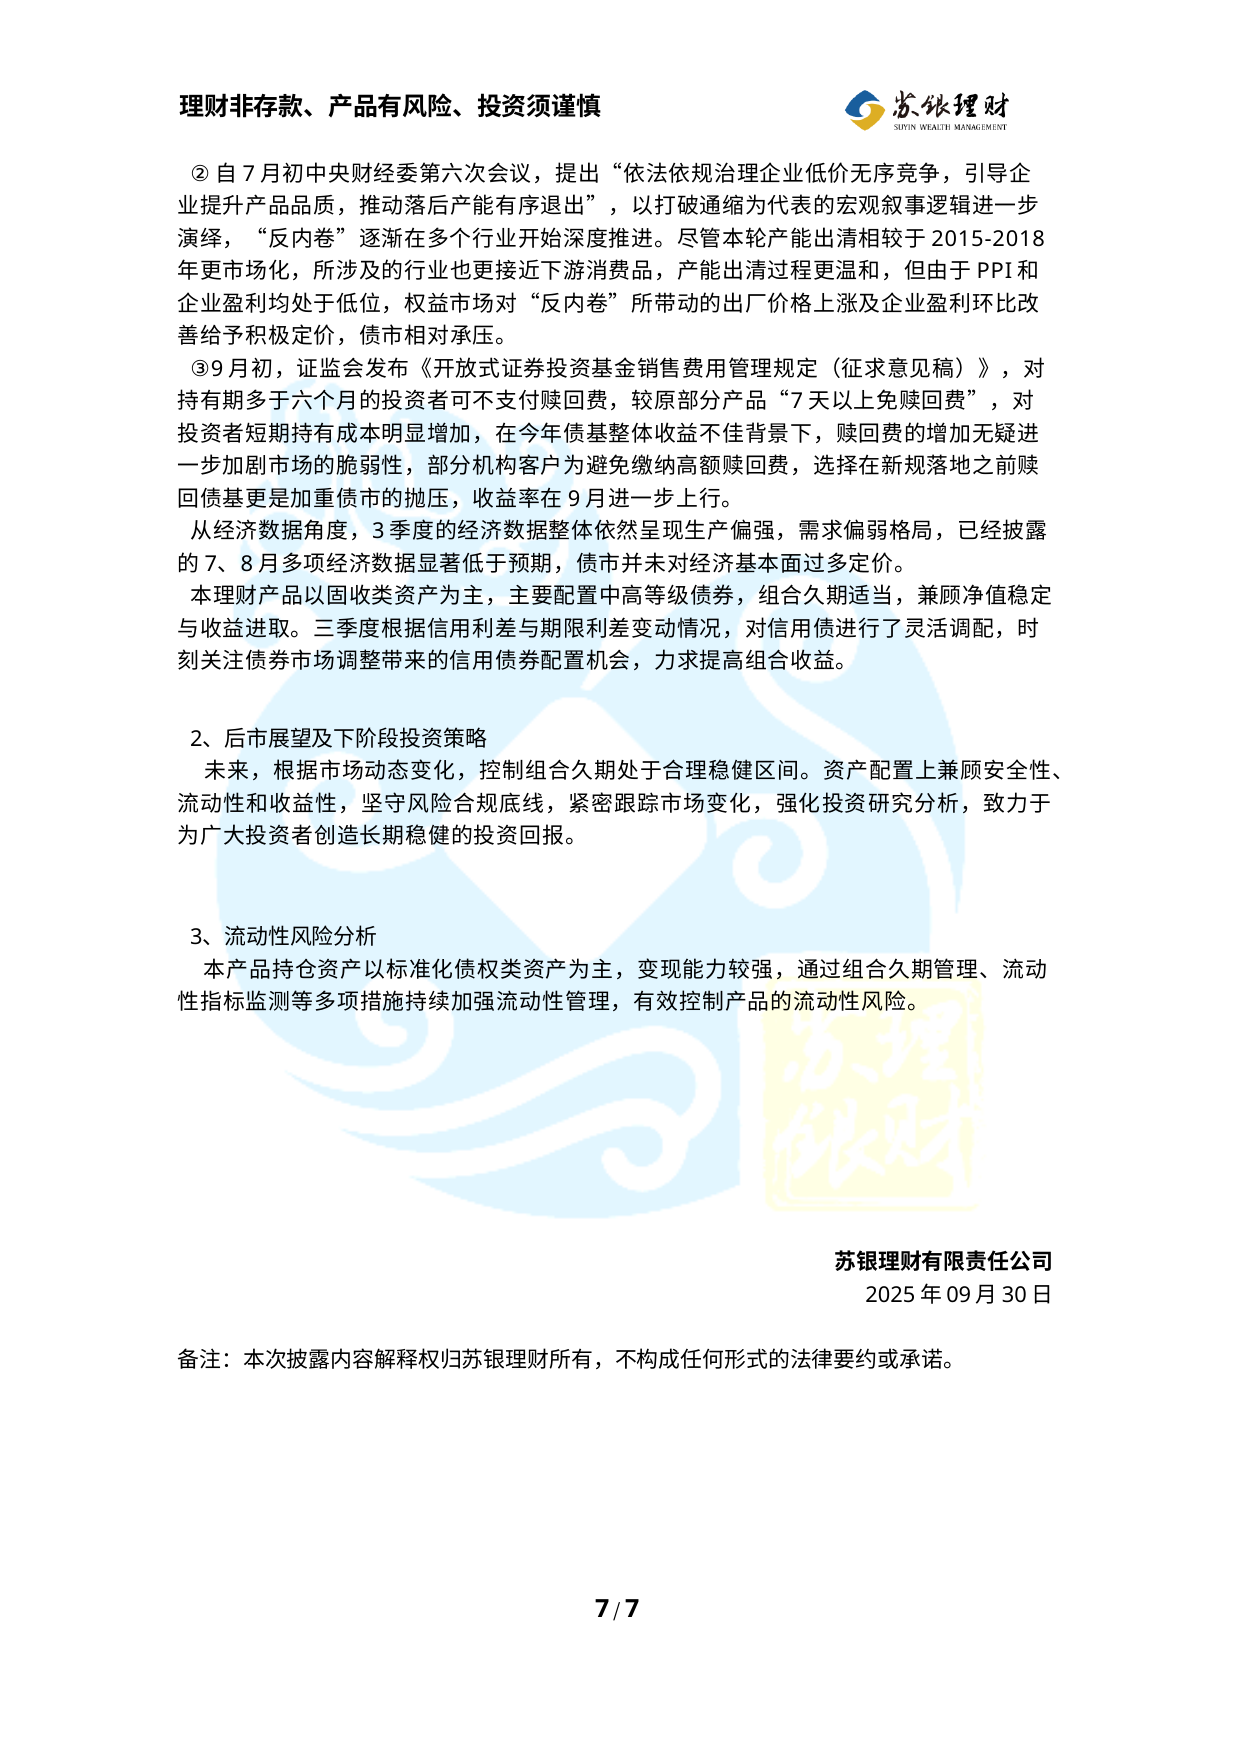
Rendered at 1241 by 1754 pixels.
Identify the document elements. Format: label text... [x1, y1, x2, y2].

text 2025年09月30日 [177, 1276, 1053, 1309]
subtitle 2、后市展望及下阶段投资策略 [190, 720, 1053, 753]
text 苏银理财有限责任公司 [177, 1244, 1053, 1276]
text 备注：本次披露内容解释权归苏银理财所有，不构成任何形式的法律要约或承诺。 [177, 1341, 1053, 1374]
subtitle 3、流动性风险分析 [190, 919, 1053, 951]
text 本产品持仓资产以标准化债权类资产为主，变现能力较强，通过组合久期管理、流动性指标监测等多项措施持续加强流动性管理，有效控制产品的流动性风险。 [177, 951, 1053, 1016]
text 未来，根据市场动态变化，控制组合久期处于合理稳健区间。资产配置上兼顾安全性、流动性和收益性，坚守风险合规底线，紧密跟踪市场变化，强化投资研究分析，致力于为广大投资者创造长期稳健的投资回报。 [177, 753, 1053, 850]
picture [820, 72, 1039, 143]
